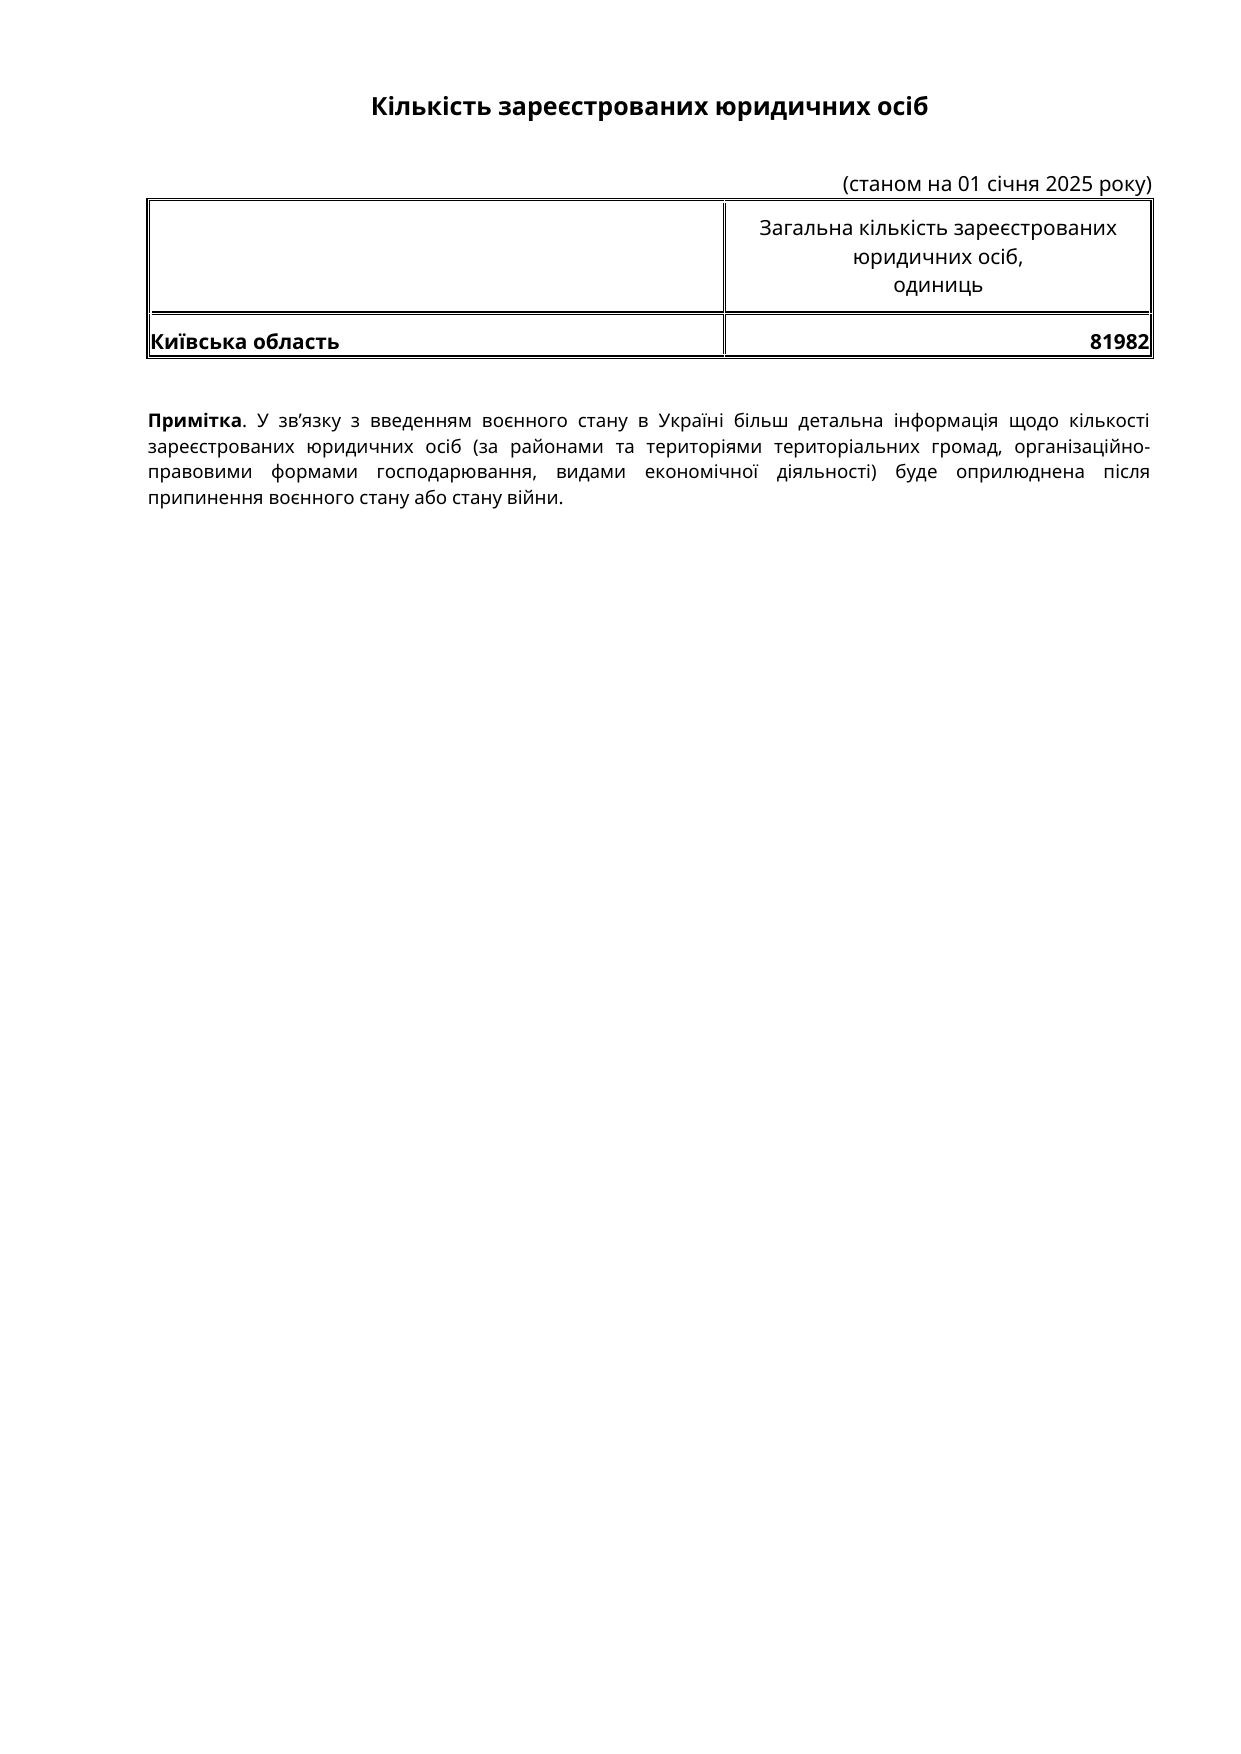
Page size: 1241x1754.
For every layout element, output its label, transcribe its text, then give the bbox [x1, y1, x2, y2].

text (станом на 01 січня 2025 року) [148, 169, 1152, 198]
table_cell 81982 [725, 311, 1151, 355]
table_cell Київська область [150, 311, 725, 355]
text Кількість зареєстрованих юридичних осіб [148, 88, 1152, 123]
table_header [150, 201, 725, 311]
table_header Загальна кількість зареєстрованих юридичних осіб, одиниць [725, 201, 1150, 311]
text Примітка. У зв’язку з введенням воєнного стану в Україні більш детальна інформація щодо кількості зареєстрованих юридичних осіб (за районами та територіями територіальних громад, організаційно-правовими формами господарювання, видами економічної діяльності) буде оприлюднена після припинення воєнного стану або стану війни. [148, 408, 1152, 510]
